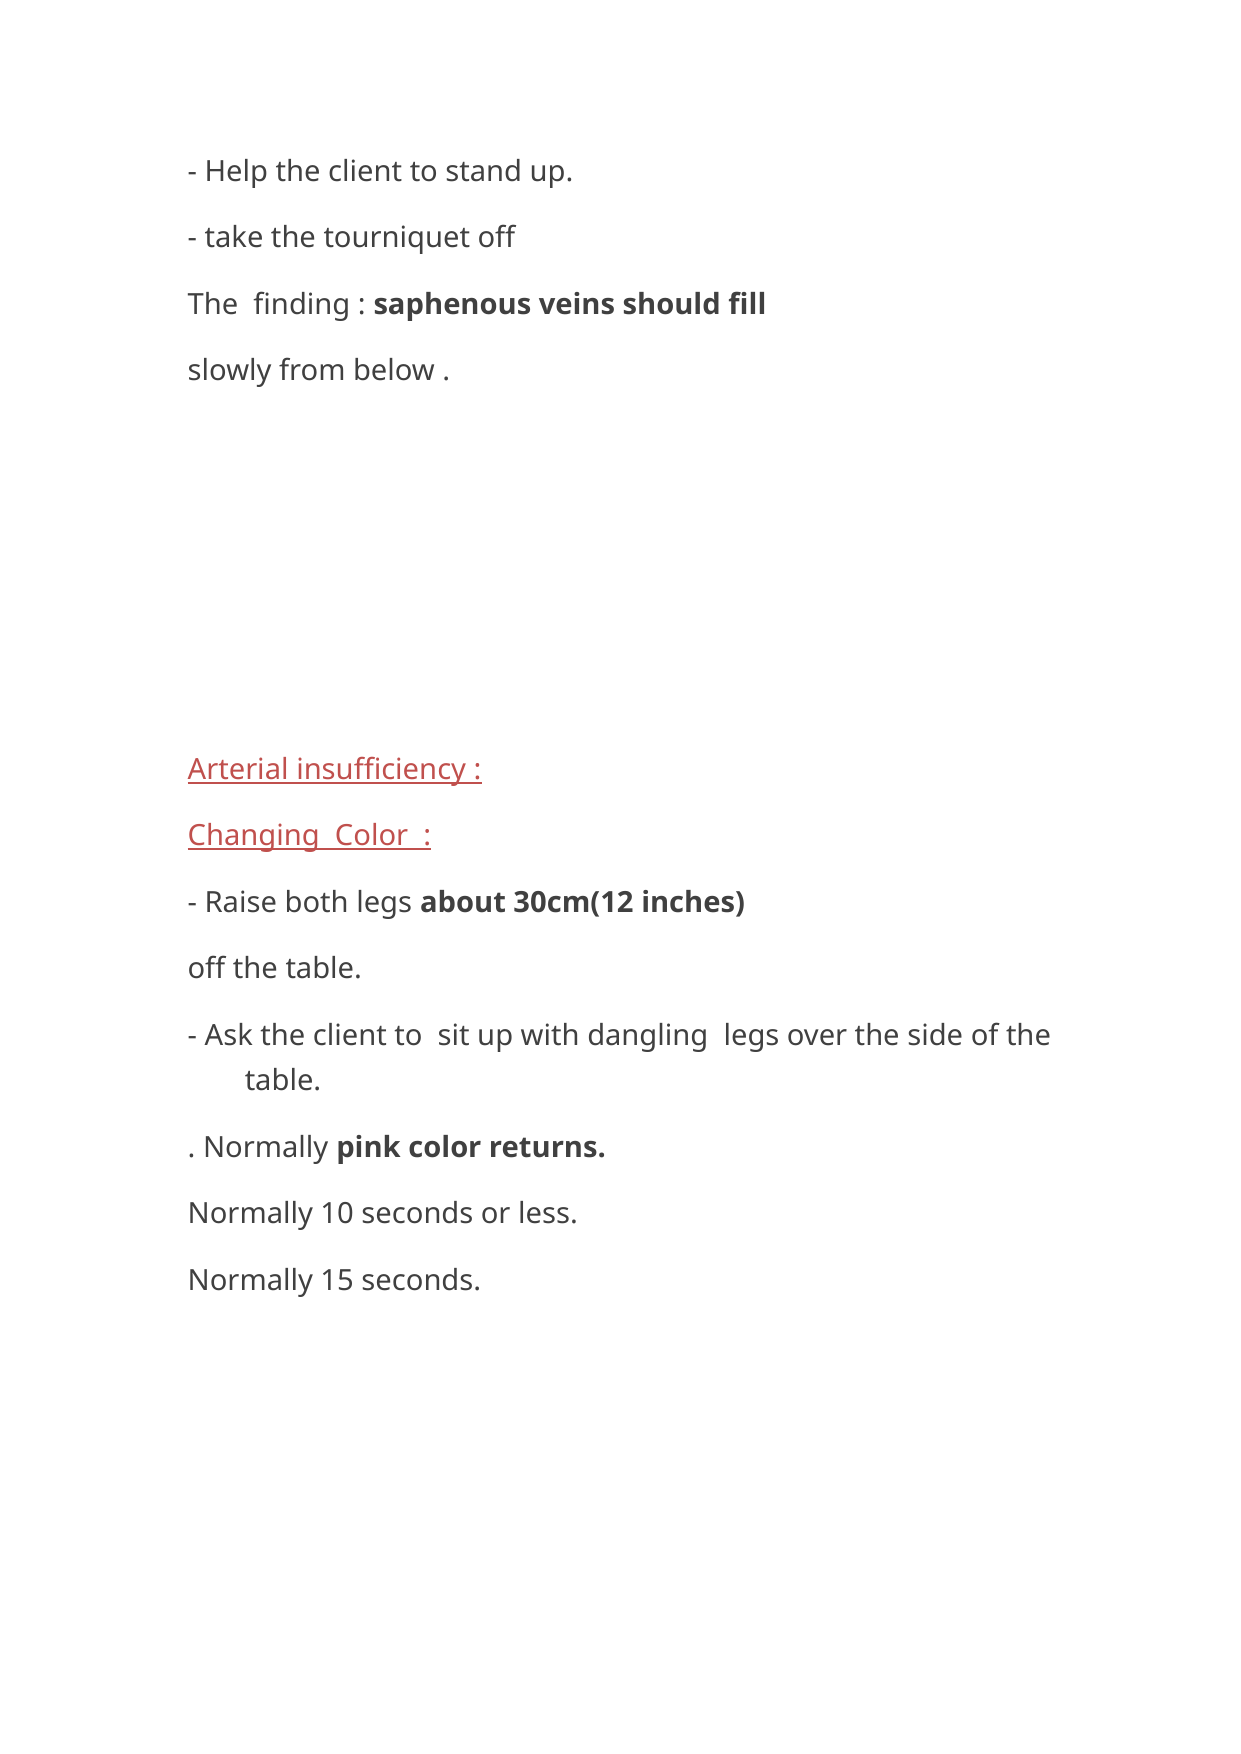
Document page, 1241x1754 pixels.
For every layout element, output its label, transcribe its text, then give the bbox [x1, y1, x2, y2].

text - take the tourniquet off [187, 216, 1053, 256]
text - Help the client to stand up. [187, 150, 1053, 190]
text slowly from below . [187, 349, 1053, 389]
text Normally 10 seconds or less. [187, 1192, 1053, 1232]
text . Normally pink color returns. [187, 1126, 1053, 1166]
text Arterial insufficiency : [187, 748, 1053, 788]
text off the table. [187, 947, 1053, 987]
text - Ask the client to sit up with dangling legs over the side of the table. [187, 1014, 1053, 1099]
text - Raise both legs about 30cm(12 inches) [187, 881, 1053, 921]
text Changing Color : [187, 814, 1053, 854]
text The finding : saphenous veins should fill [187, 283, 1053, 323]
text Normally 15 seconds. [187, 1259, 1053, 1299]
